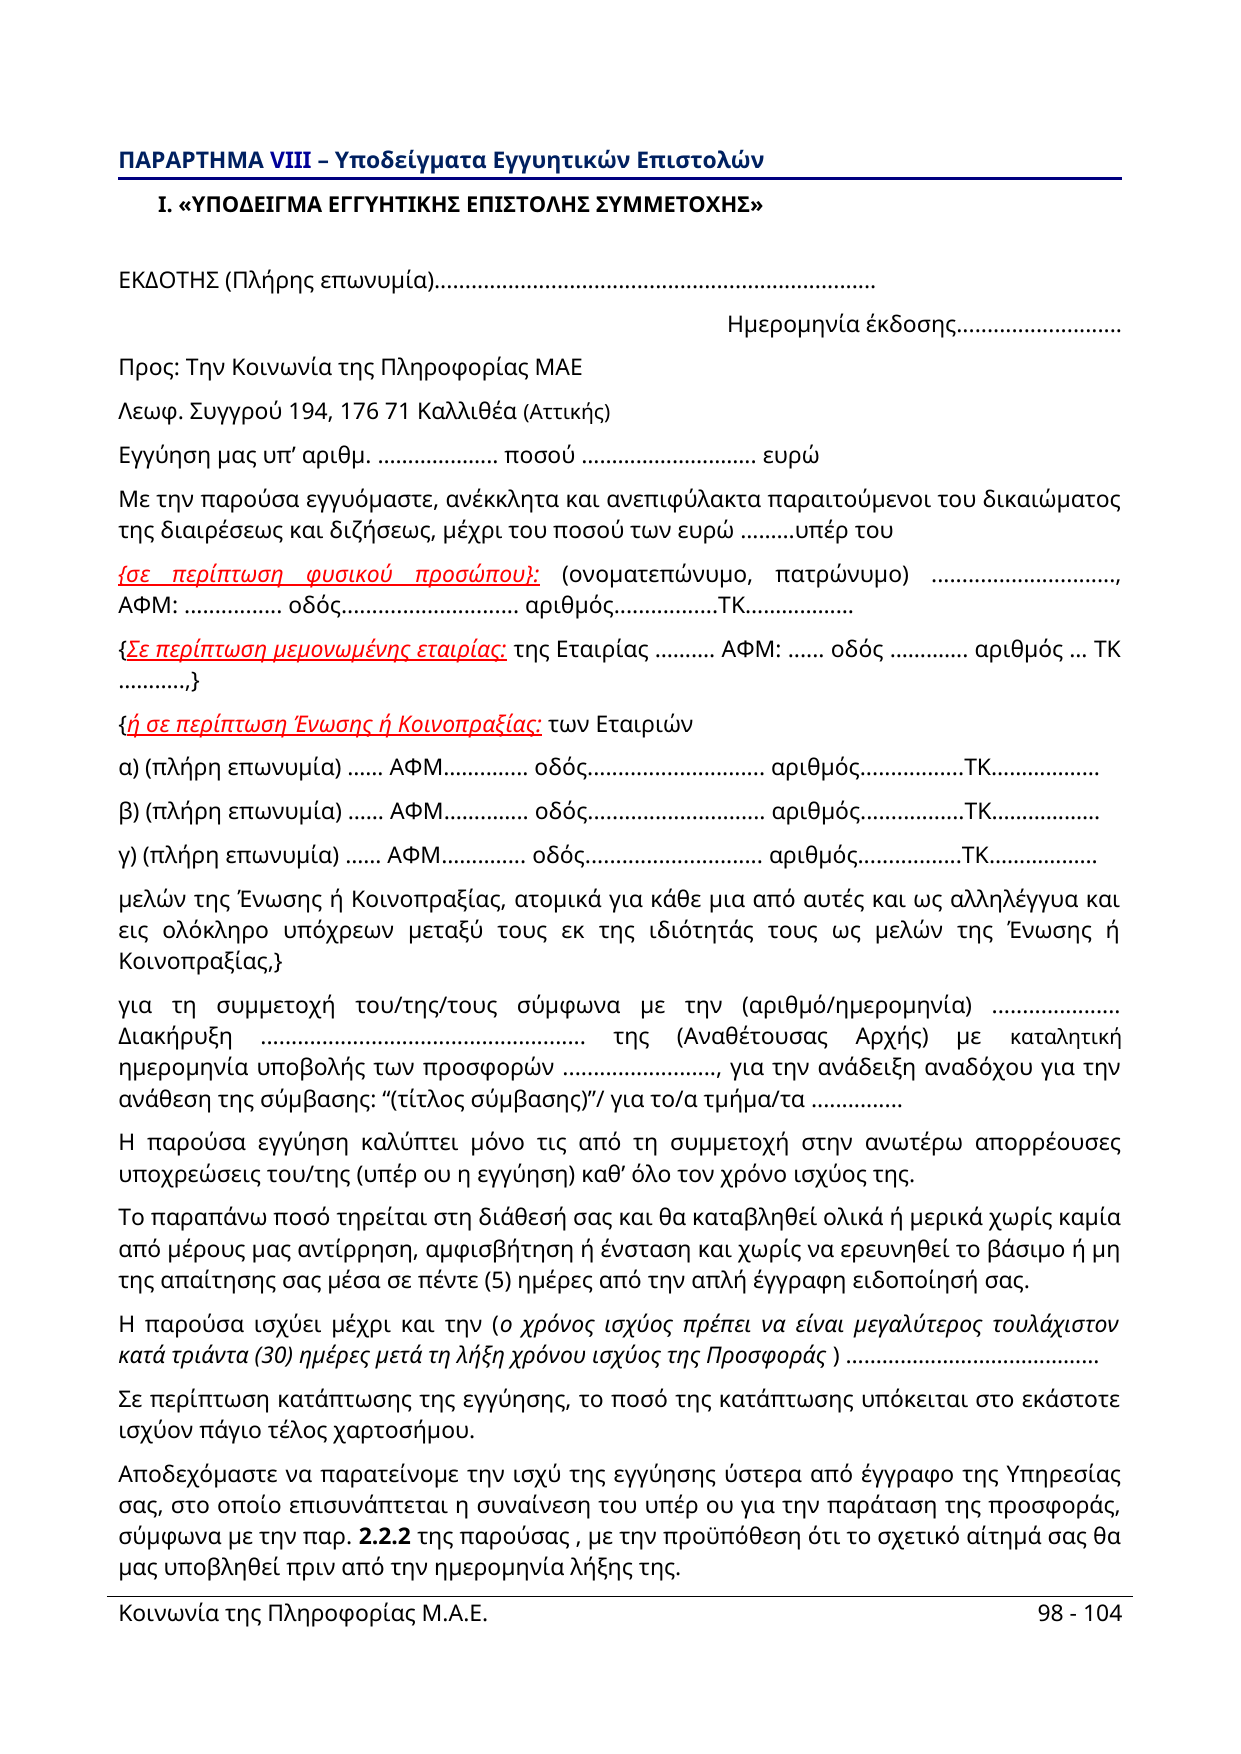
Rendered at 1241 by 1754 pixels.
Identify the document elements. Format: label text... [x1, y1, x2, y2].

text {ή σε περίπτωση Ένωσης ή Κοινοπραξίας: των Εταιριών [118, 708, 1122, 739]
subtitle ΠΑΡΑΡΤΗΜΑ VIII – Υποδείγματα Εγγυητικών Επιστολών [118, 144, 1122, 177]
text Αποδεχόμαστε να παρατείνομε την ισχύ της εγγύησης ύστερα από έγγραφο της Υπηρεσίας σας, στο οποίο επισυνάπτεται η συναίνεση του υπέρ ου για την παράταση της προσφοράς, σύμφωνα με την παρ. 2.2.2 της παρούσας , με την προϋπόθεση ότι το σχετικό αίτημά σας θα μας υποβληθεί πριν από την ημερομηνία λήξης της. [118, 1458, 1122, 1583]
text α) (πλήρη επωνυμία) …… ΑΦΜ…….….... οδός............................. αριθμός.................ΤΚ……………… [118, 751, 1122, 783]
text Ημερομηνία έκδοσης........................... [118, 308, 1122, 339]
text β) (πλήρη επωνυμία) …… ΑΦΜ…….….... οδός............................. αριθμός.................ΤΚ……………… [118, 795, 1122, 826]
text γ) (πλήρη επωνυμία) …… ΑΦΜ…….….... οδός............................. αριθμός.................ΤΚ……………… [118, 839, 1122, 870]
text Με την παρούσα εγγυόμαστε, ανέκκλητα και ανεπιφύλακτα παραιτούμενοι του δικαιώματος της διαιρέσεως και διζήσεως, μέχρι του ποσού των ευρώ ………υπέρ του [118, 483, 1122, 545]
text Λεωφ. Συγγρού 194, 176 71 Καλλιθέα (Αττικής) [118, 395, 1122, 426]
text Η παρούσα ισχύει μέχρι και την (ο χρόνος ισχύος πρέπει να είναι μεγαλύτερος τουλάχιστον κατά τριάντα (30) ημέρες μετά τη λήξη χρόνου ισχύος της Προσφοράς ) …………………………………… [118, 1308, 1122, 1370]
text ΕΚΔΟΤΗΣ (Πλήρης επωνυμία)........................................................................ [118, 264, 1122, 295]
text μελών της Ένωσης ή Κοινοπραξίας, ατομικά για κάθε μια από αυτές και ως αλληλέγγυα και εις ολόκληρο υπόχρεων μεταξύ τους εκ της ιδιότητάς τους ως μελών της Ένωσης ή Κοινοπραξίας,} [118, 883, 1122, 976]
text Σε περίπτωση κατάπτωσης της εγγύησης, το ποσό της κατάπτωσης υπόκειται στο εκάστοτε ισχύον πάγιο τέλος χαρτοσήμου. [118, 1383, 1122, 1445]
text Ι. «ΥΠΟΔΕΙΓΜΑ ΕΓΓΥΗΤΙΚΗΣ ΕΠΙΣΤΟΛΗΣ ΣΥΜΜΕΤΟΧΗΣ» [158, 188, 1112, 218]
text {Σε περίπτωση μεμονωμένης εταιρίας: της Εταιρίας ………. ΑΦΜ: ...... οδός …………. αριθμός … ΤΚ ………..,} [118, 633, 1122, 695]
text {σε περίπτωση φυσικού προσώπου}: (ονοματεπώνυμο, πατρώνυμο) .............................., ΑΦΜ: ................ οδός............................. αριθμός.................ΤΚ……………… [118, 558, 1122, 620]
text Το παραπάνω ποσό τηρείται στη διάθεσή σας και θα καταβληθεί ολικά ή μερικά χωρίς καμία από μέρους μας αντίρρηση, αμφισβήτηση ή ένσταση και χωρίς να ερευνηθεί το βάσιμο ή μη της απαίτησης σας μέσα σε πέντε (5) ημέρες από την απλή έγγραφη ειδοποίησή σας. [118, 1201, 1122, 1295]
text Εγγύηση μας υπ’ αριθμ. ……………….. ποσού ………………….……. ευρώ [118, 439, 1122, 470]
text Προς: Την Κοινωνία της Πληροφορίας ΜΑΕ [118, 351, 1122, 383]
text για τη συμμετοχή του/της/τους σύμφωνα με την (αριθμό/ημερομηνία) ..................... Διακήρυξη ..................................................... της (Αναθέτουσας Αρχής) με καταλητική ημερομηνία υποβολής των προσφορών ........................., για την ανάδειξη αναδόχου για την ανάθεση της σύμβασης: “(τίτλος σύμβασης)”/ για το/α τμήμα/τα ............... [118, 989, 1122, 1114]
text Η παρούσα εγγύηση καλύπτει μόνο τις από τη συμμετοχή στην ανωτέρω απορρέουσες υποχρεώσεις του/της (υπέρ ου η εγγύηση) καθ’ όλο τον χρόνο ισχύος της. [118, 1126, 1122, 1189]
